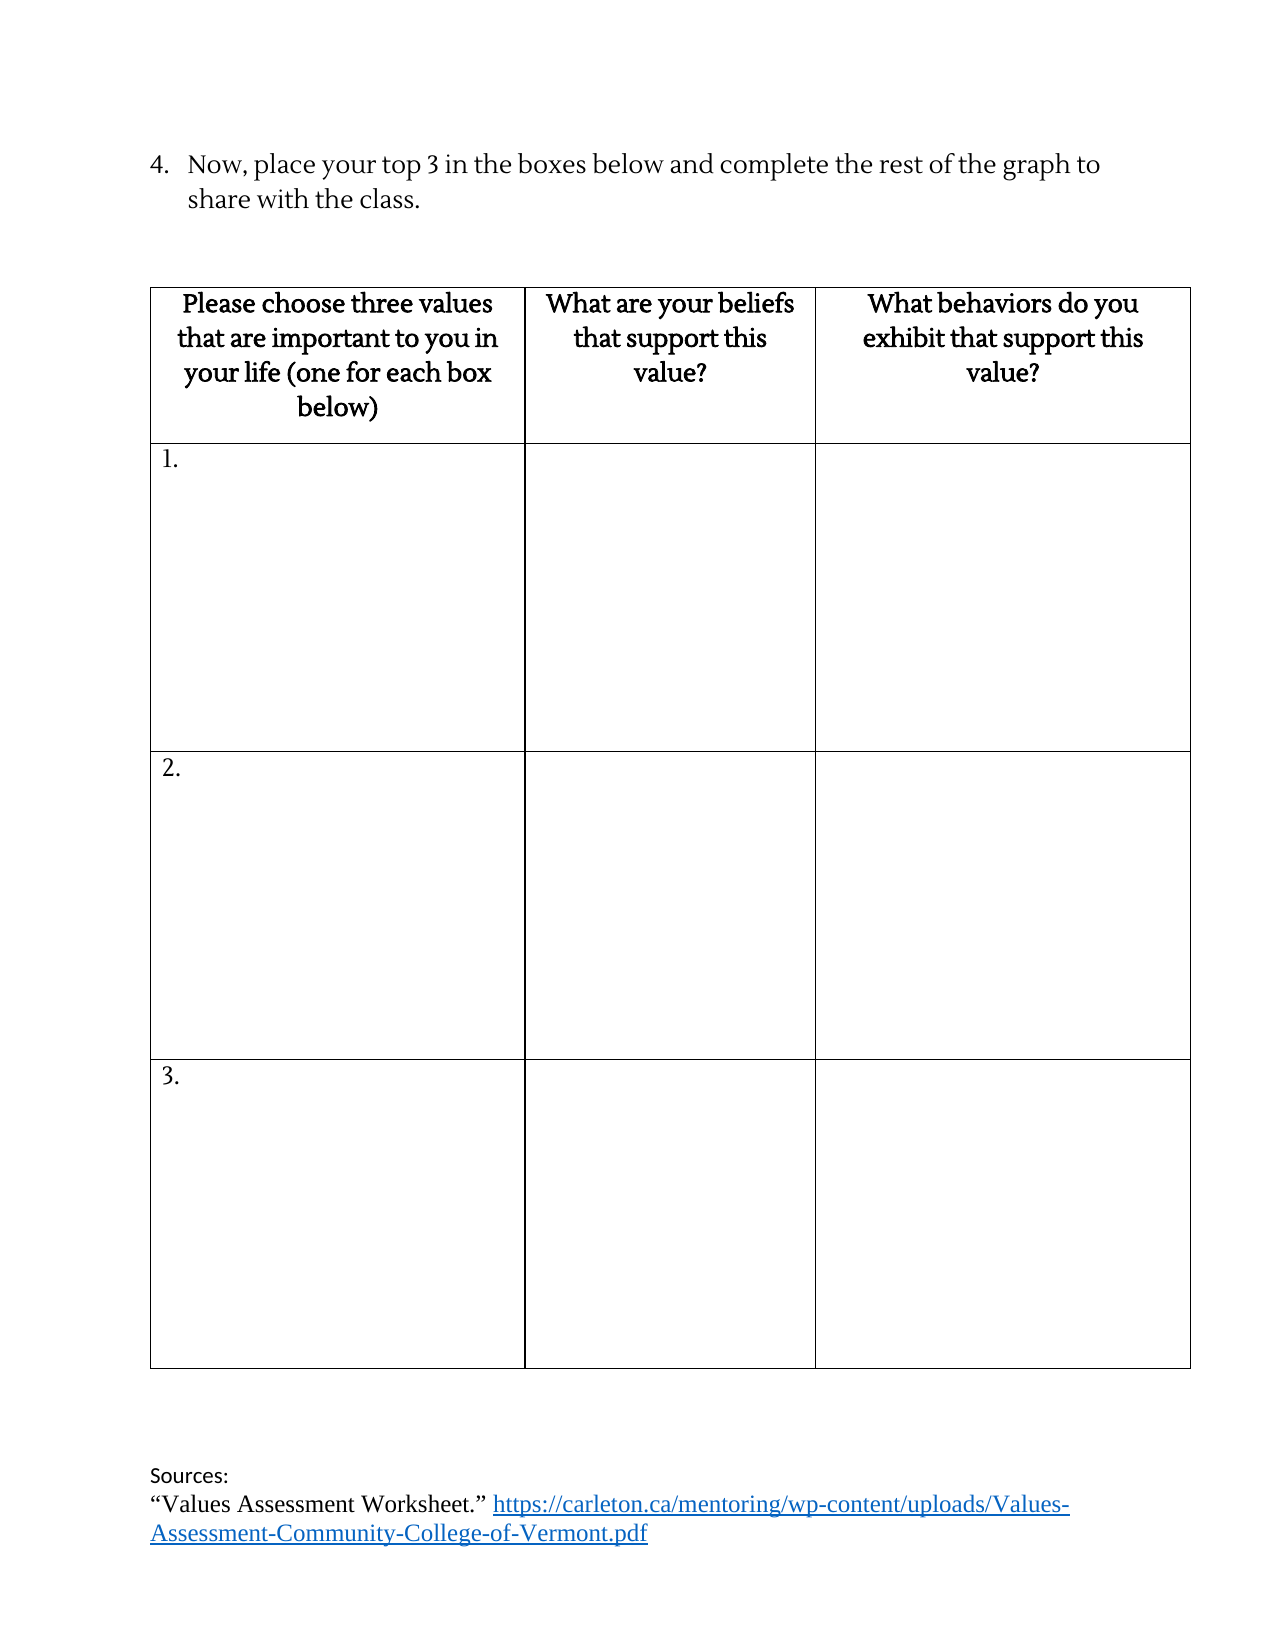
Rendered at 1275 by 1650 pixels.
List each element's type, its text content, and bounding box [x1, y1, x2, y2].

table_cell [816, 752, 1190, 1059]
table_cell [526, 1060, 815, 1368]
table_header Please choose three values that are important to you in your life (one for each box below) [151, 288, 524, 443]
table_header What behaviors do you exhibit that support this value? [816, 288, 1190, 443]
table_cell [816, 444, 1190, 751]
list Now, place your top 3 in the boxes below and complete the rest of the graph to share with the class. [150, 150, 1125, 217]
table_cell [526, 752, 815, 1059]
table_cell [526, 444, 815, 751]
table_cell 2. [151, 752, 524, 1059]
table_cell 1. [151, 444, 524, 751]
table_cell [816, 1060, 1190, 1368]
table_header What are your beliefs that support this value? [526, 288, 815, 443]
table_cell 3. [151, 1060, 524, 1368]
